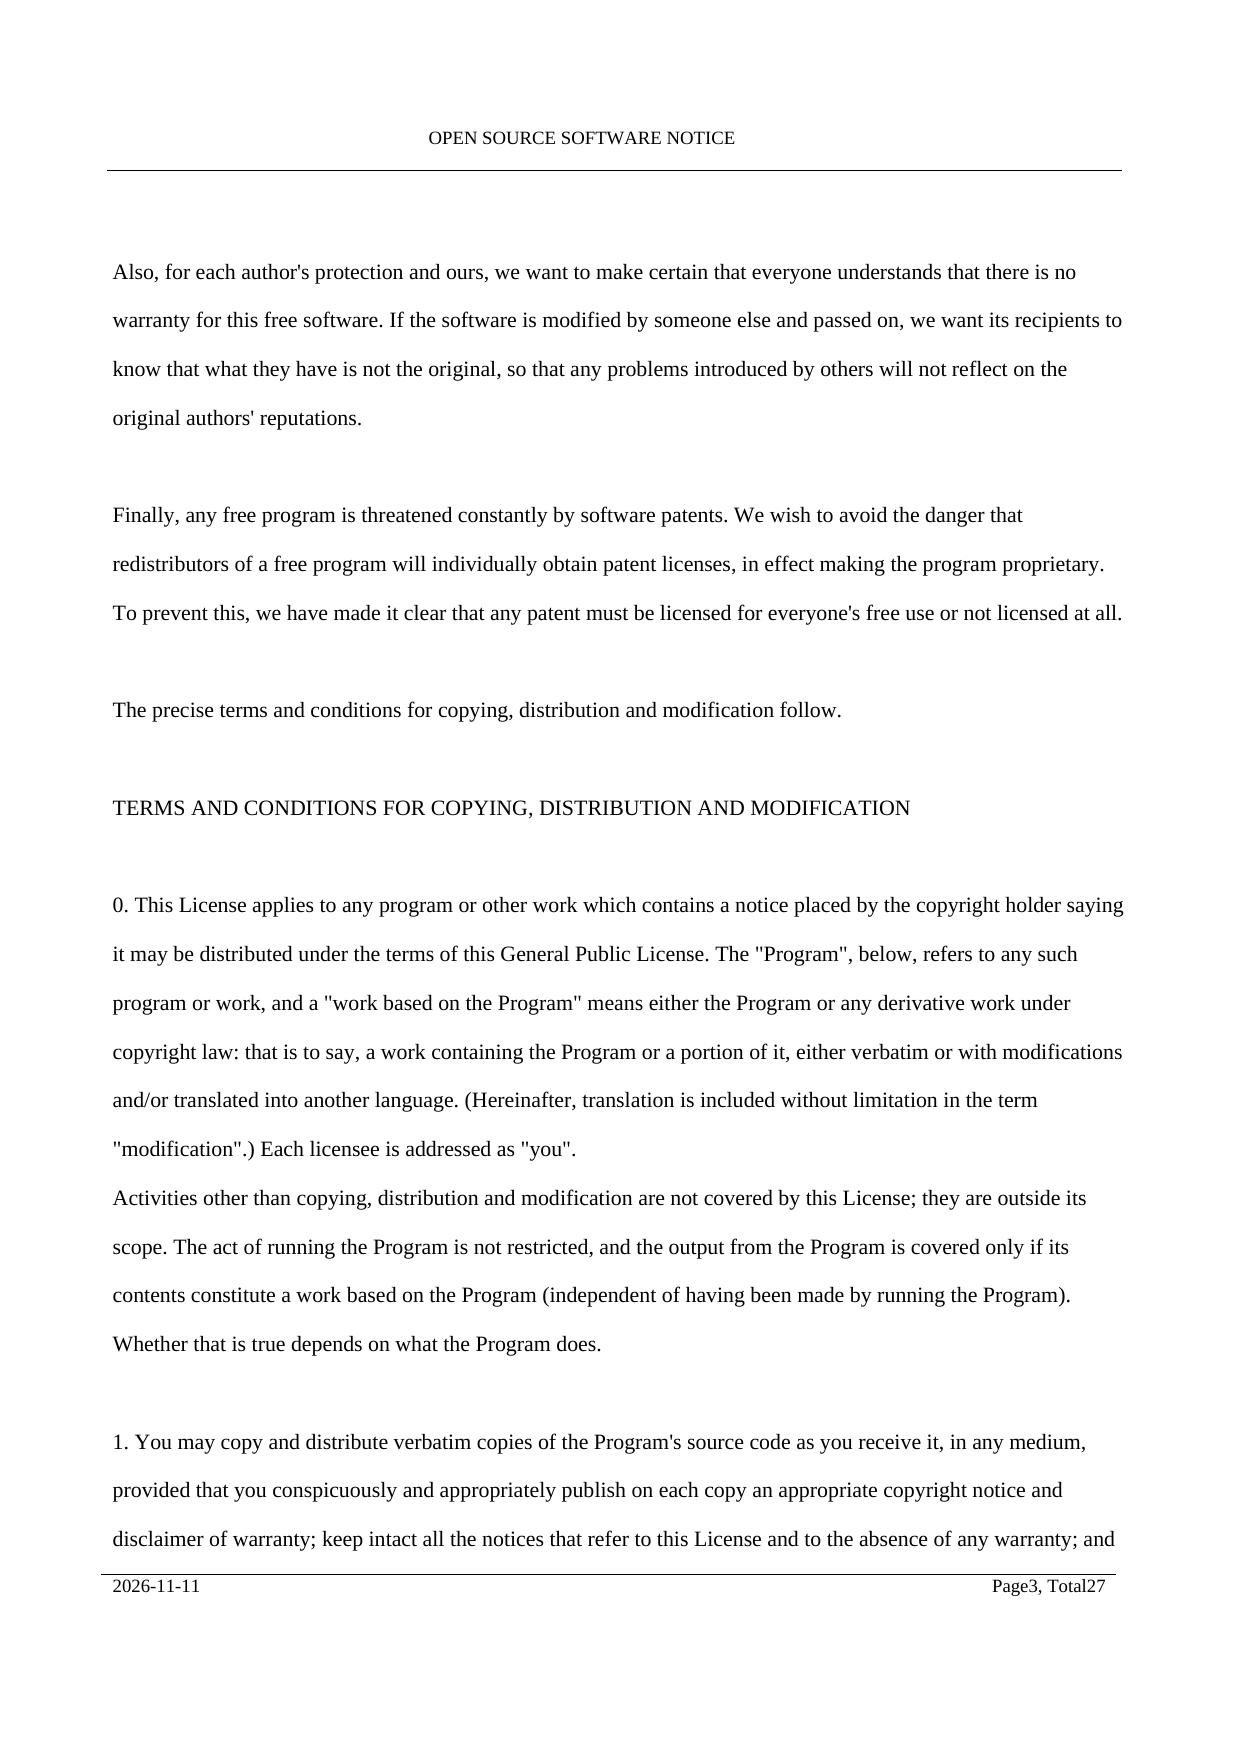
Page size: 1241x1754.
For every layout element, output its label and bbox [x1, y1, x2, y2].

text [112, 206, 1128, 1555]
